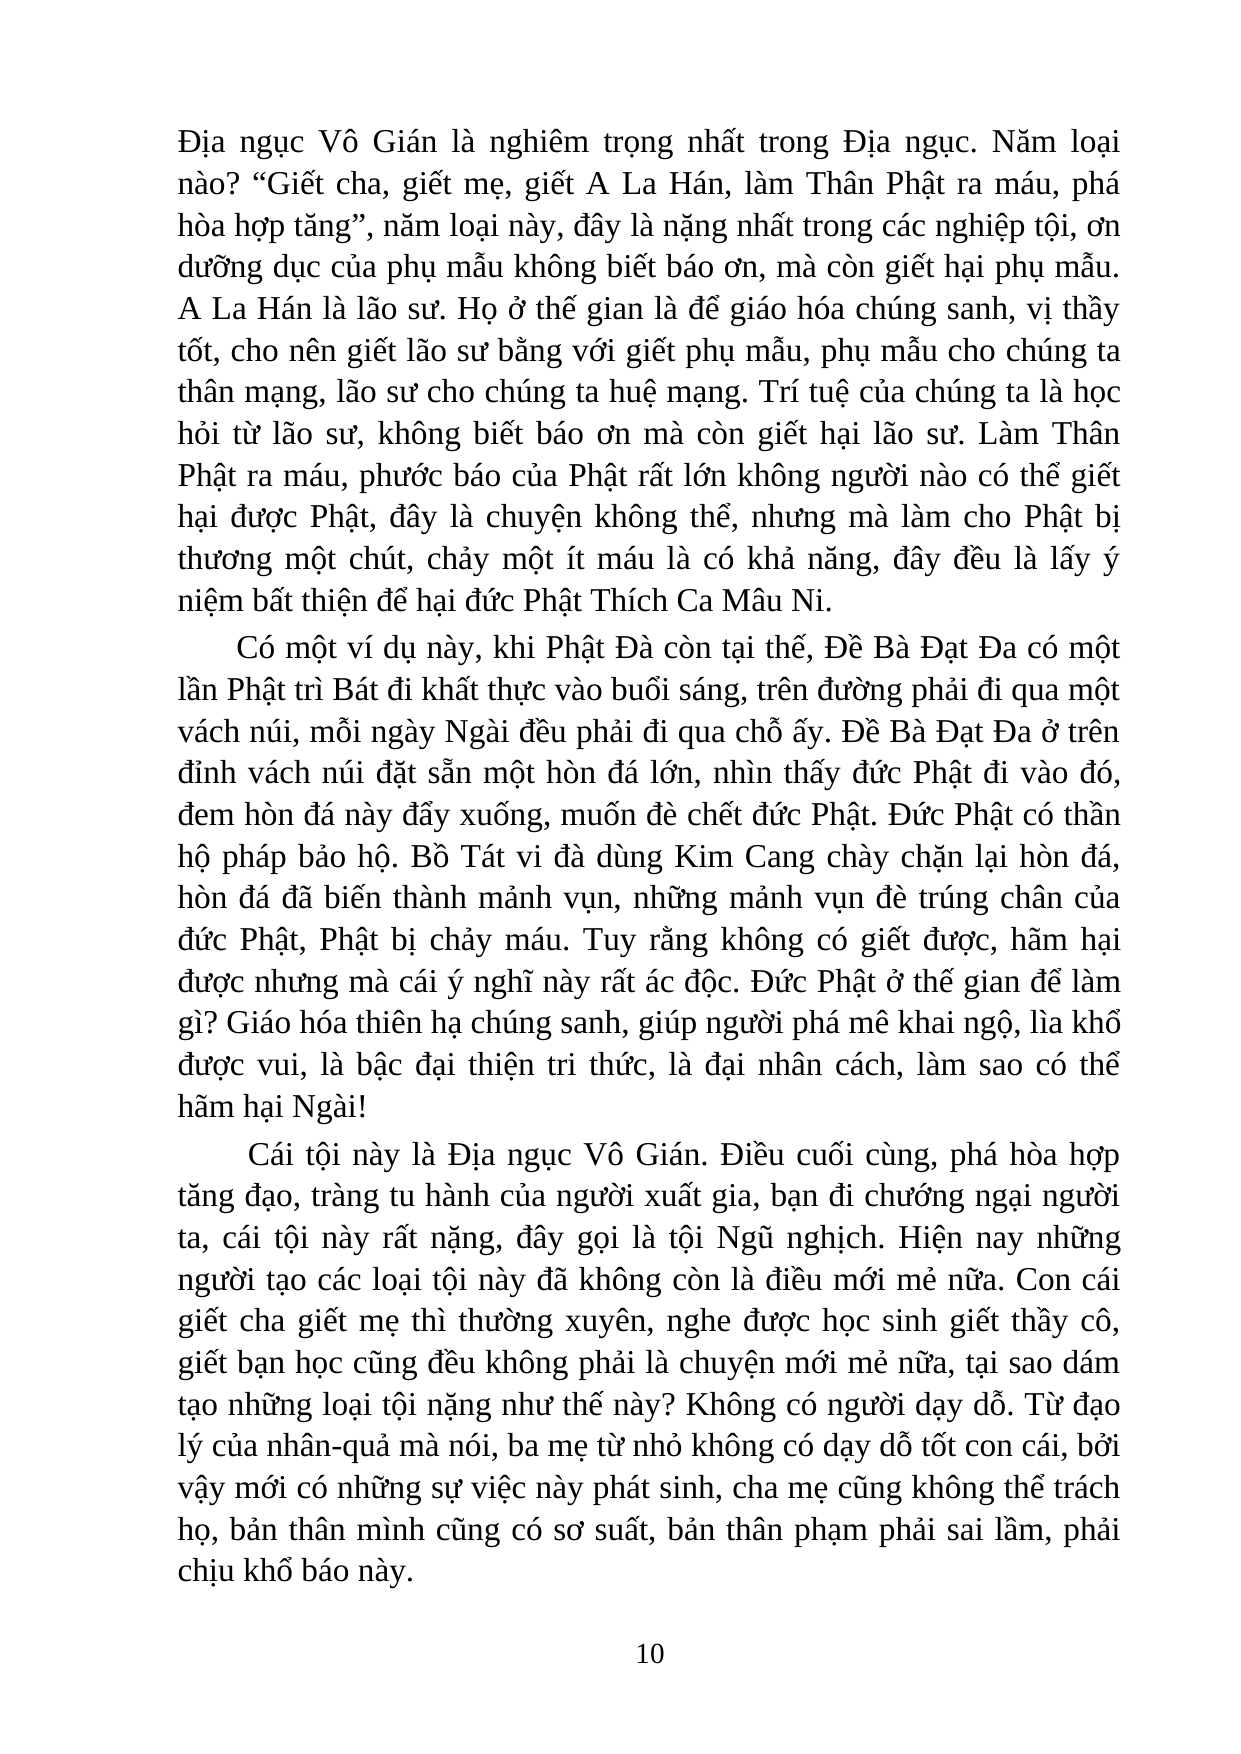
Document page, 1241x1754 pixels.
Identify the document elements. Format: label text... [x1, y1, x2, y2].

text Cái tội này là Địa ngục Vô Gián. Điều cuối cùng, phá hòa hợp tăng đạo, tràng tu hành của người xuất gia, bạn đi chướng ngại người ta, cái tội này rất nặng, đây gọi là tội Ngũ nghịch. Hiện nay những người tạo các loại tội này đã không còn là điều mới mẻ nữa. Con cái giết cha giết mẹ thì thường xuyên, nghe được học sinh giết thầy cô, giết bạn học cũng đều không phải là chuyện mới mẻ nữa, tại sao dám tạo những loại tội nặng như thế này? Không có người dạy dỗ. Từ đạo lý của nhân-quả mà nói, ba mẹ từ nhỏ không có dạy dỗ tốt con cái, bởi vậy mới có những sự việc này phát sinh, cha mẹ cũng không thể trách họ, bản thân mình cũng có sơ suất, bản thân phạm phải sai lầm, phải chịu khổ báo này. [177, 1131, 1122, 1589]
text Có một ví dụ này, khi Phật Đà còn tại thế, Đề Bà Đạt Đa có một lần Phật trì Bát đi khất thực vào buổi sáng, trên đường phải đi qua một vách núi, mỗi ngày Ngài đều phải đi qua chỗ ấy. Đề Bà Đạt Đa ở trên đỉnh vách núi đặt sẵn một hòn đá lớn, nhìn thấy đức Phật đi vào đó, đem hòn đá này đẩy xuống, muốn đè chết đức Phật. Đức Phật có thần hộ pháp bảo hộ. Bồ Tát vi đà dùng Kim Cang chày chặn lại hòn đá, hòn đá đã biến thành mảnh vụn, những mảnh vụn đè trúng chân của đức Phật, Phật bị chảy máu. Tuy rằng không có giết được, hãm hại được nhưng mà cái ý nghĩ này rất ác độc. Đức Phật ở thế gian để làm gì? Giáo hóa thiên hạ chúng sanh, giúp người phá mê khai ngộ, lìa khổ được vui, là bậc đại thiện tri thức, là đại nhân cách, làm sao có thể hãm hại Ngài! [177, 624, 1122, 1124]
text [177, 118, 1122, 618]
